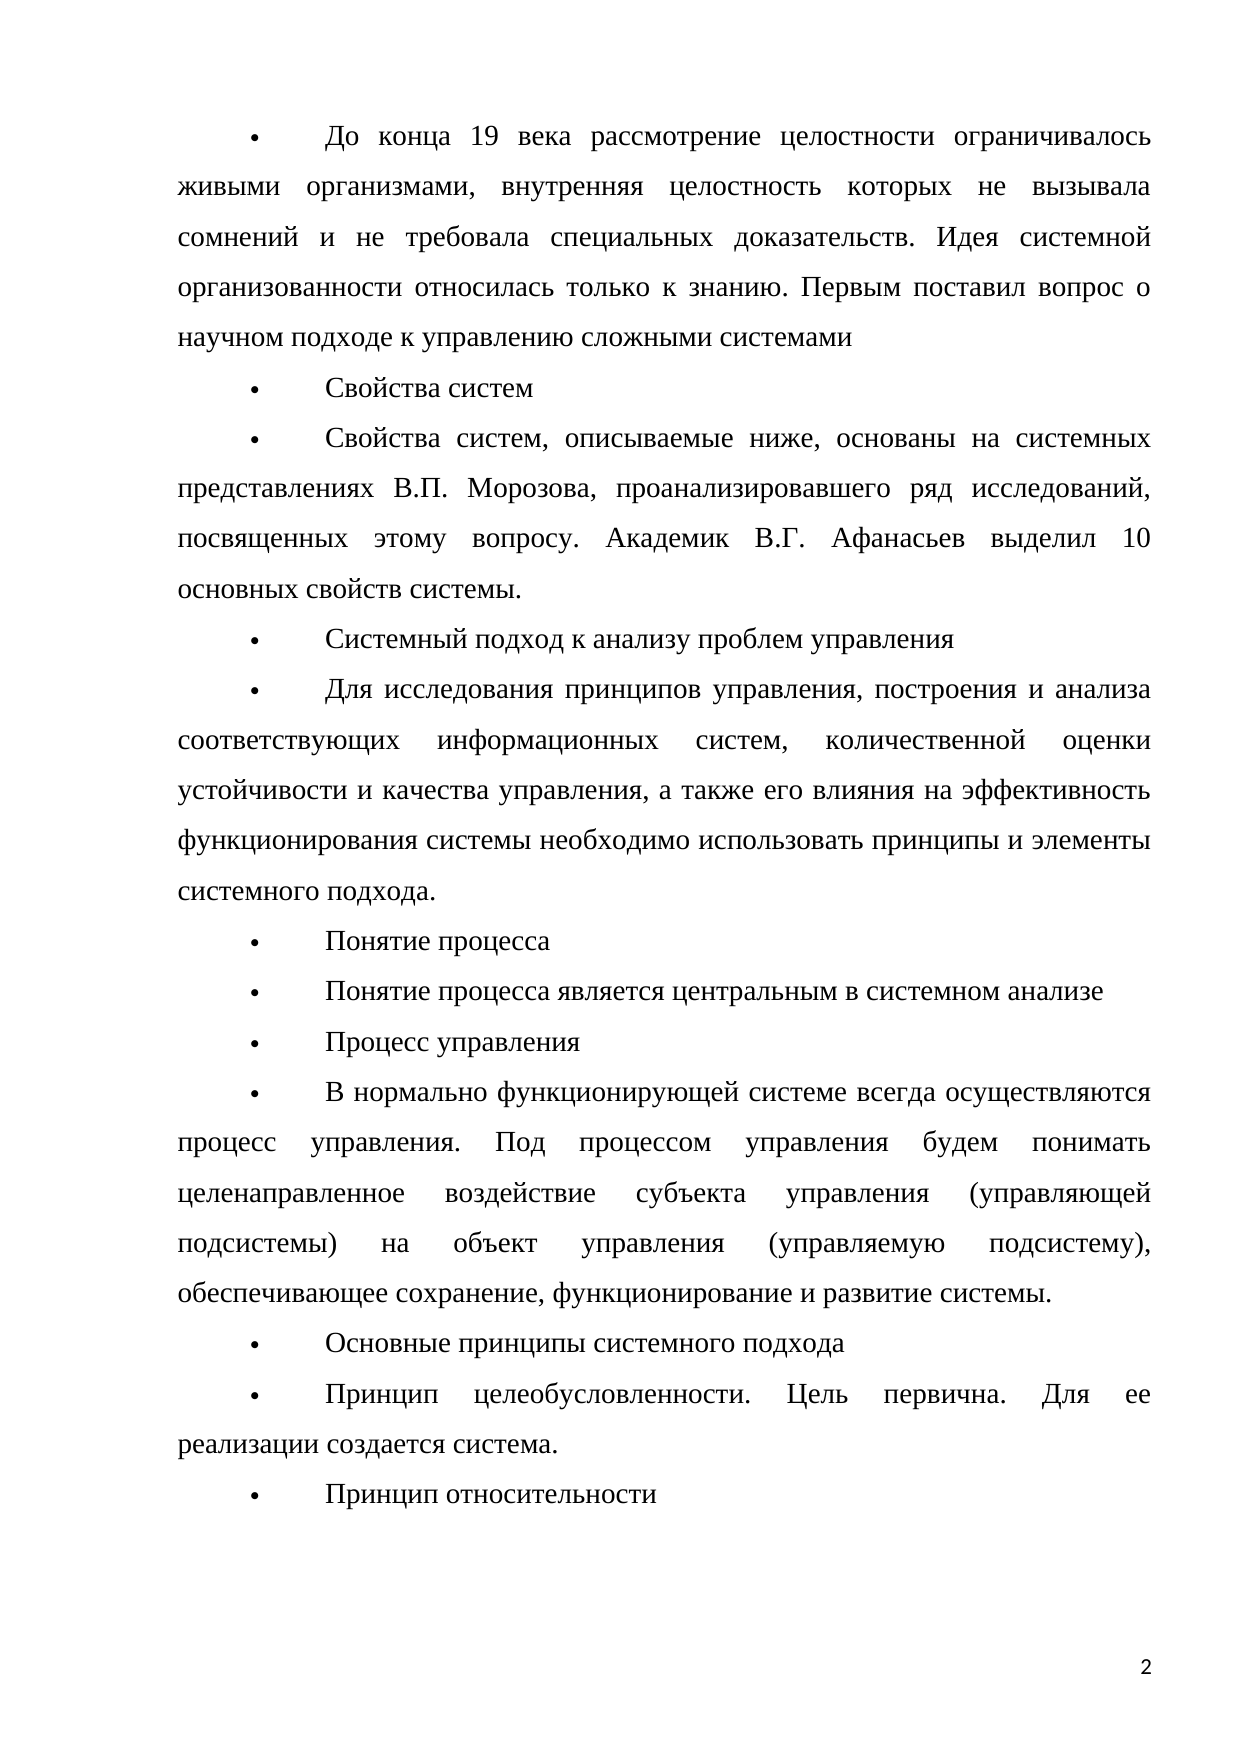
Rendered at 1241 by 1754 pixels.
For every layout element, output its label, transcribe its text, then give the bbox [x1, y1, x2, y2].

list До конца 19 века рассмотрение целостности ограничивалось живыми организмами, внутренняя целостность которых не вызывала сомнений и не требовала специальных доказательств. Идея системной организованности относилась только к знанию. Первым поставил вопрос о научном подходе к управлению сложными системами [177, 118, 1152, 353]
list Свойства систем, описываемые ниже, основаны на системных представлениях В.П. Морозова, проанализировавшего ряд исследований, посвященных этому вопросу. Академик В.Г. Афанасьев выделил 10 основных свойств системы. [177, 420, 1152, 604]
list Процесс управления [177, 1024, 1152, 1057]
list Свойства систем [177, 370, 1152, 403]
list Для исследования принципов управления, построения и анализа соответствующих информационных систем, количественной оценки устойчивости и качества управления, а также его влияния на эффективность функционирования системы необходимо использовать принципы и элементы системного подхода. [177, 672, 1152, 906]
list В нормально функционирующей системе всегда осуществляются процесс управления. Под процессом управления будем понимать целенаправленное воздействие субъекта управления (управляющей подсистемы) на объект управления (управляемую подсистему), обеспечивающее сохранение, функционирование и развитие системы. [177, 1074, 1152, 1309]
list Принцип целеобусловленности. Цель первична. Для ее реализации создается система. [177, 1376, 1152, 1460]
list Понятие процесса [177, 923, 1152, 957]
list Основные принципы системного подхода [177, 1326, 1152, 1359]
list Системный подход к анализу проблем управления [177, 621, 1152, 655]
list Принцип относительности [177, 1477, 1152, 1510]
list Понятие процесса является центральным в системном анализе [177, 973, 1152, 1007]
